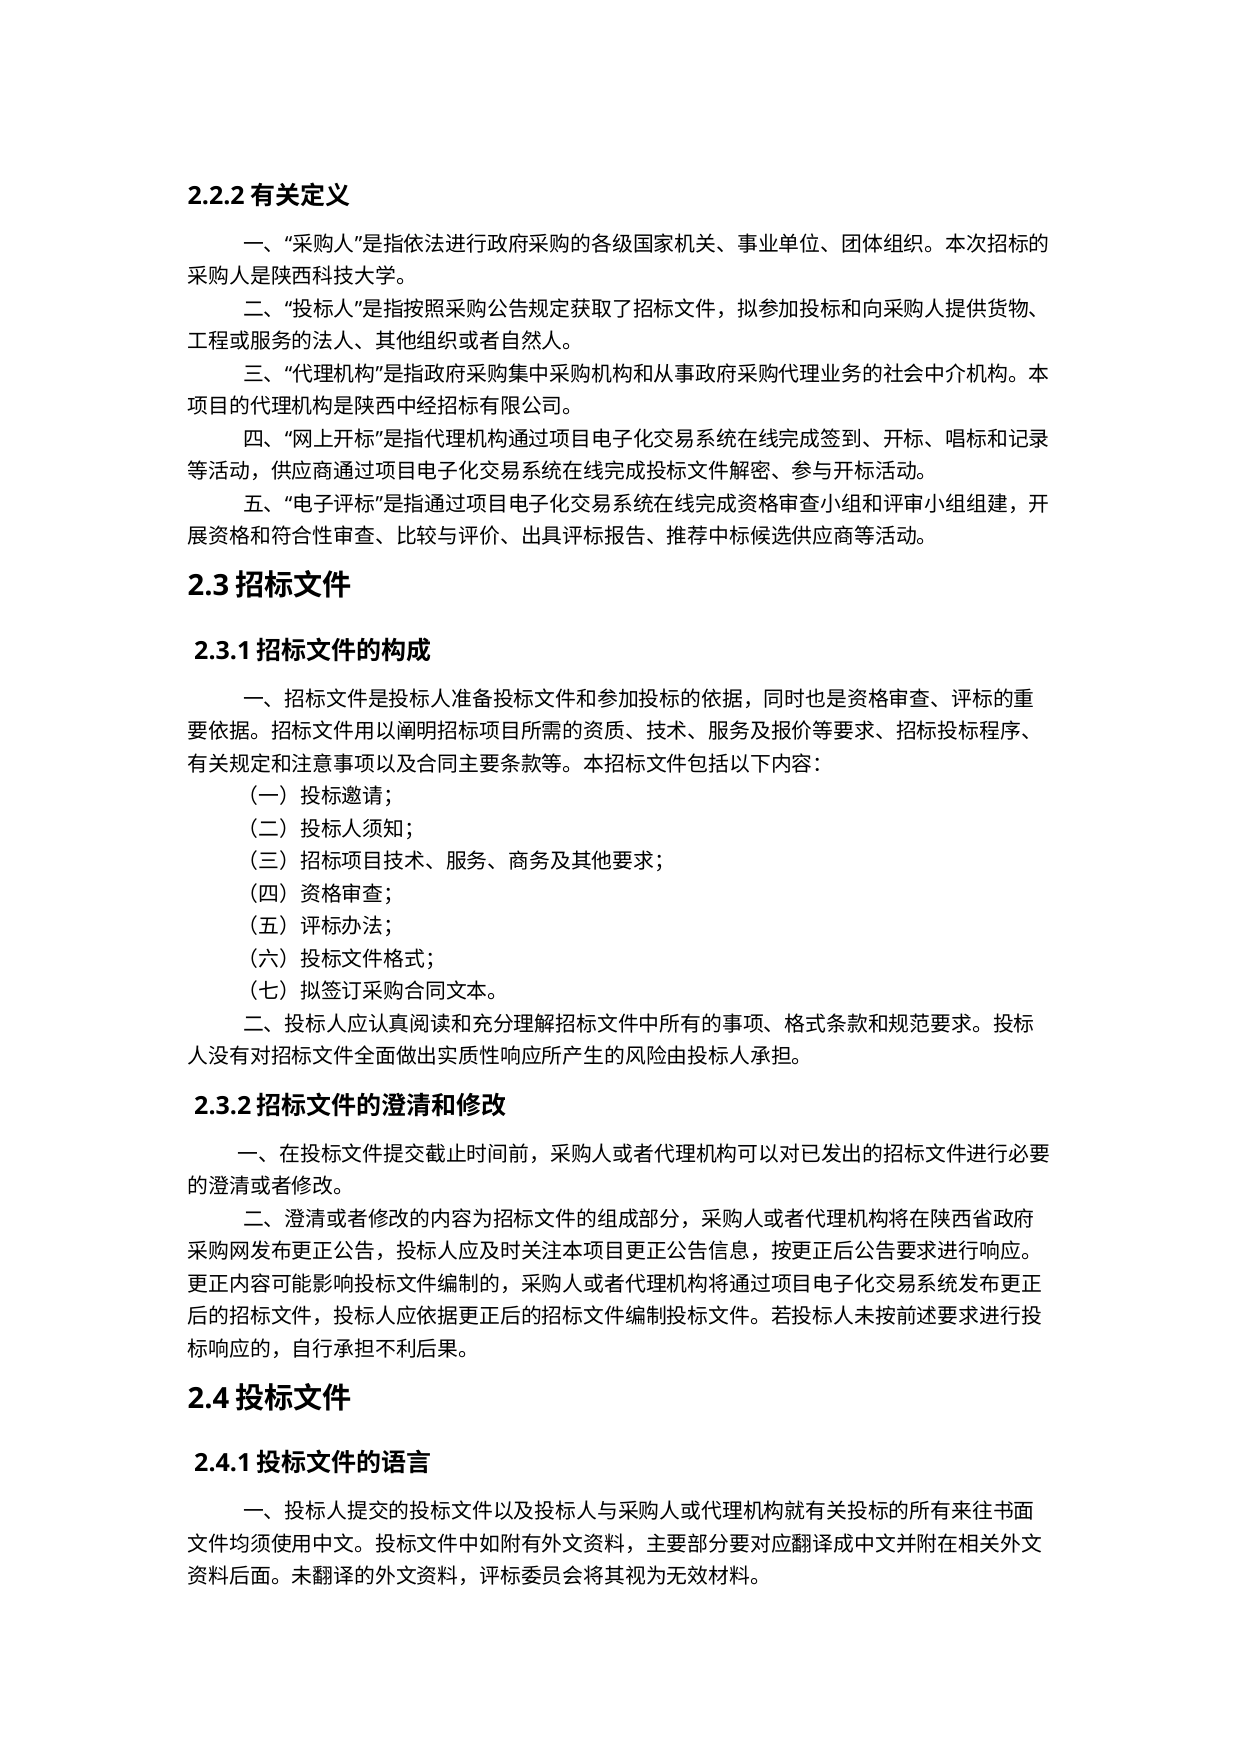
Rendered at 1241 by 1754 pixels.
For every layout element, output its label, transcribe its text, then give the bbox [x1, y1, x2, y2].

text 2.2.2有关定义 [187, 162, 1053, 227]
text （七）拟签订采购合同文本。 [187, 974, 1053, 1007]
text （二）投标人须知； [187, 812, 1053, 844]
text 一、投标人提交的投标文件以及投标人与采购人或代理机构就有关投标的所有来往书面文件均须使用中文。投标文件中如附有外文资料，主要部分要对应翻译成中文并附在相关外文资料后面。未翻译的外文资料，评标委员会将其视为无效材料。 [187, 1494, 1053, 1592]
text 2.3.1招标文件的构成 [187, 617, 1053, 682]
text 五、“电子评标”是指通过项目电子化交易系统在线完成资格审查小组和评审小组组建，开展资格和符合性审查、比较与评价、出具评标报告、推荐中标候选供应商等活动。 [187, 487, 1053, 552]
text 二、澄清或者修改的内容为招标文件的组成部分，采购人或者代理机构将在陕西省政府采购网发布更正公告，投标人应及时关注本项目更正公告信息，按更正后公告要求进行响应。更正内容可能影响投标文件编制的，采购人或者代理机构将通过项目电子化交易系统发布更正后的招标文件，投标人应依据更正后的招标文件编制投标文件。若投标人未按前述要求进行投标响应的，自行承担不利后果。 [187, 1202, 1053, 1364]
text 一、“采购人”是指依法进行政府采购的各级国家机关、事业单位、团体组织。本次招标的采购人是陕西科技大学。 [187, 227, 1053, 292]
text （四）资格审查； [187, 877, 1053, 909]
text 一、招标文件是投标人准备投标文件和参加投标的依据，同时也是资格审查、评标的重要依据。招标文件用以阐明招标项目所需的资质、技术、服务及报价等要求、招标投标程序、有关规定和注意事项以及合同主要条款等。本招标文件包括以下内容： [187, 682, 1053, 779]
text 一、在投标文件提交截止时间前，采购人或者代理机构可以对已发出的招标文件进行必要的澄清或者修改。 [187, 1137, 1053, 1202]
text 2.3.2招标文件的澄清和修改 [187, 1072, 1053, 1137]
text 四、“网上开标”是指代理机构通过项目电子化交易系统在线完成签到、开标、唱标和记录等活动，供应商通过项目电子化交易系统在线完成投标文件解密、参与开标活动。 [187, 422, 1053, 487]
text （三）招标项目技术、服务、商务及其他要求； [187, 844, 1053, 877]
text 三、“代理机构”是指政府采购集中采购机构和从事政府采购代理业务的社会中介机构。本项目的代理机构是陕西中经招标有限公司。 [187, 357, 1053, 422]
text 二、投标人应认真阅读和充分理解招标文件中所有的事项、格式条款和规范要求。投标人没有对招标文件全面做出实质性响应所产生的风险由投标人承担。 [187, 1007, 1053, 1072]
text 二、“投标人”是指按照采购公告规定获取了招标文件，拟参加投标和向采购人提供货物、工程或服务的法人、其他组织或者自然人。 [187, 292, 1053, 357]
text 2.3招标文件 [187, 552, 1053, 617]
text 2.4.1投标文件的语言 [187, 1429, 1053, 1494]
text （五）评标办法； [187, 909, 1053, 942]
text （六）投标文件格式； [187, 942, 1053, 974]
text 2.4投标文件 [187, 1364, 1053, 1429]
text （一）投标邀请； [187, 779, 1053, 812]
